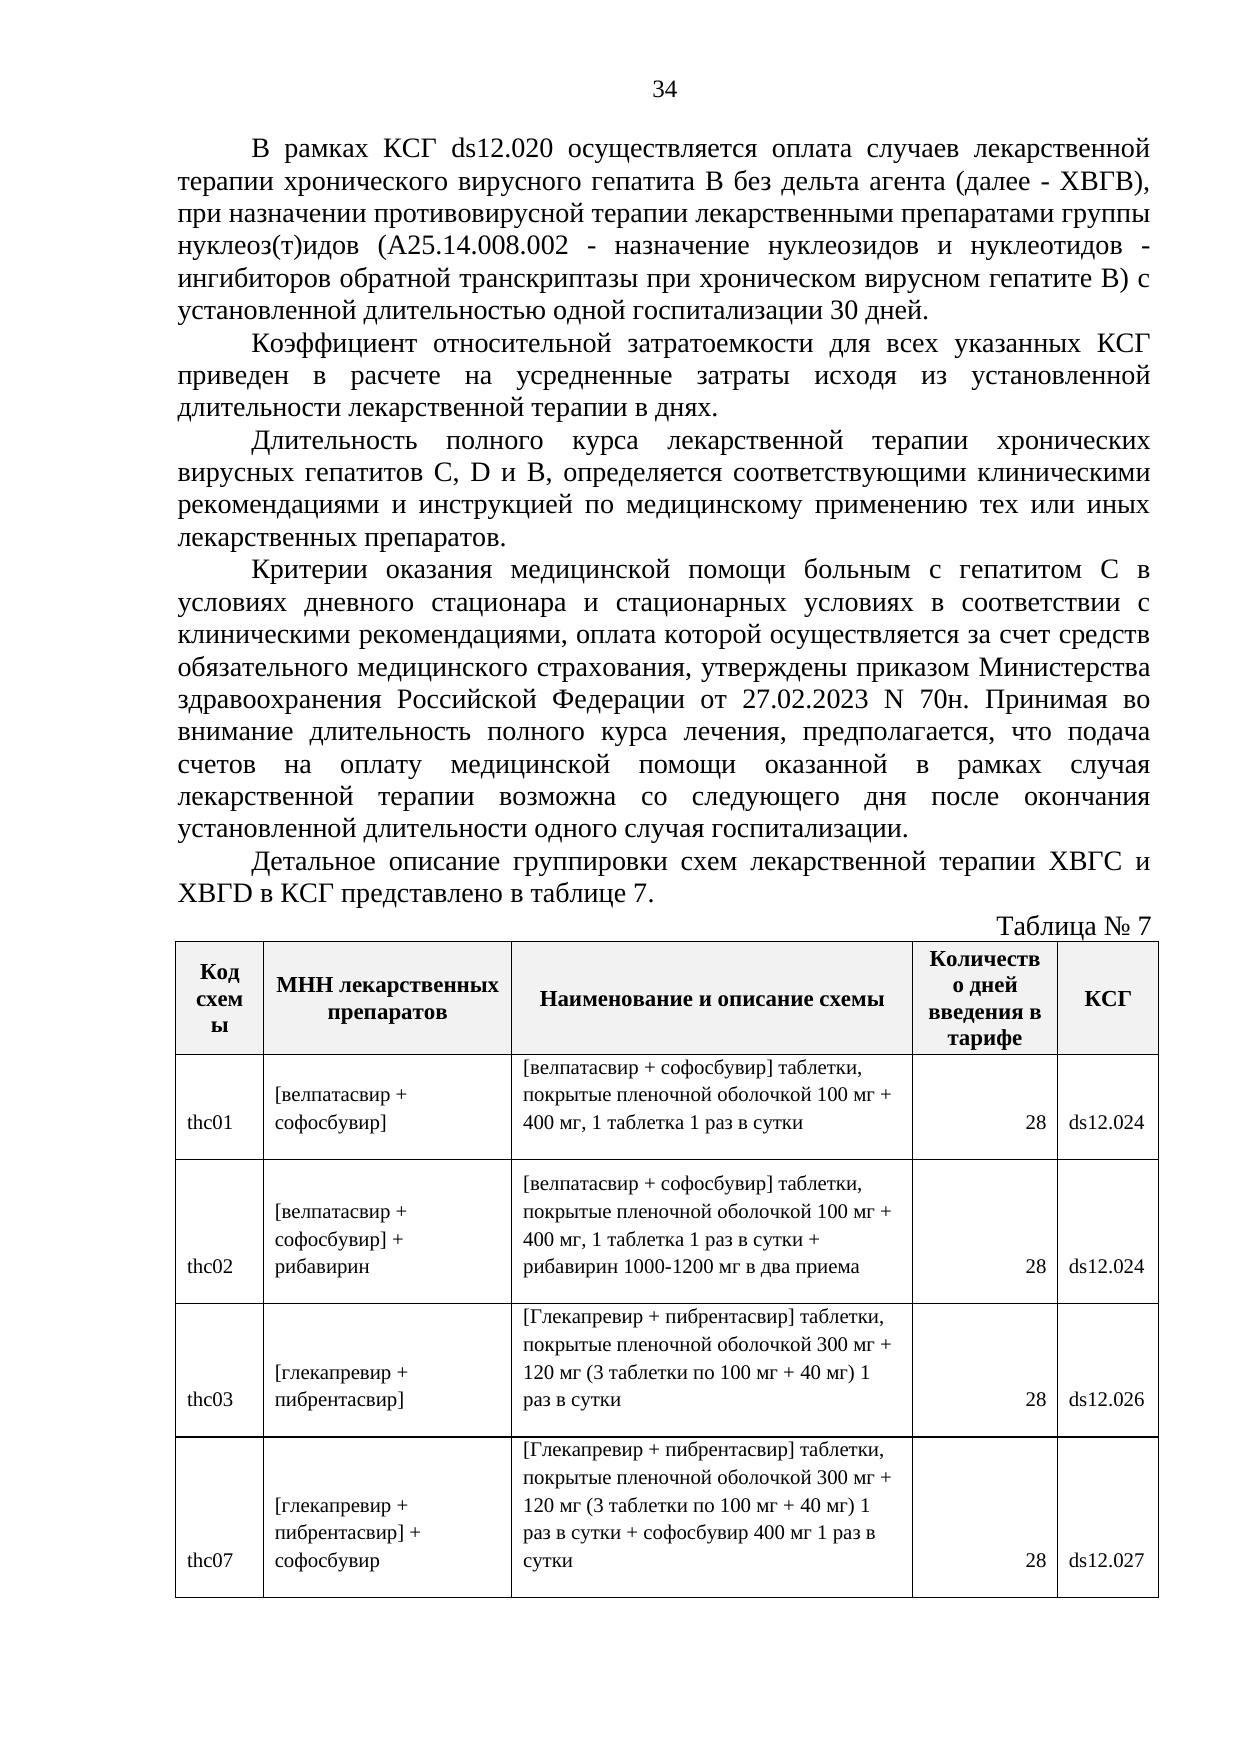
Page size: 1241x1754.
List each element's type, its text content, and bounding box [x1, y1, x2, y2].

table_cell [Глекапревир + пибрентасвир] таблетки, покрытые пленочной оболочкой 300 мг + 120 мг (3 таблетки по 100 мг + 40 мг) 1 раз в сутки [512, 1304, 912, 1436]
table_cell ds12.027 [1058, 1438, 1158, 1597]
table_cell [Глекапревир + пибрентасвир] таблетки, покрытые пленочной оболочкой 300 мг + 120 мг (3 таблетки по 100 мг + 40 мг) 1 раз в сутки + софосбувир 400 мг 1 раз в сутки [512, 1438, 912, 1597]
table_header Количество дней введения в тарифе [913, 942, 1057, 1054]
text Длительность полного курса лекарственной терапии хронических вирусных гепатитов C, D и B, определяется соответствующими клиническими рекомендациями и инструкцией по медицинскому применению тех или иных лекарственных препаратов. [177, 423, 1152, 552]
table_cell 28 [913, 1438, 1057, 1597]
text Коэффициент относительной затратоемкости для всех указанных КСГ приведен в расчете на усредненные затраты исходя из установленной длительности лекарственной терапии в днях. [177, 326, 1152, 423]
table_cell thc07 [176, 1438, 263, 1597]
table_cell thc03 [176, 1304, 263, 1436]
table_cell [велпатасвир + софосбувир] + рибавирин [264, 1160, 511, 1303]
table_cell ds12.024 [1058, 1055, 1158, 1159]
table_cell [велпатасвир + софосбувир] [264, 1055, 511, 1159]
table_header Наименование и описание схемы [512, 942, 912, 1054]
table_cell 28 [913, 1160, 1057, 1303]
table_cell ds12.026 [1058, 1304, 1158, 1436]
table_cell [глекапревир + пибрентасвир] + софосбувир [264, 1438, 511, 1597]
text Таблица № 7 [177, 909, 1152, 941]
table_cell 28 [913, 1304, 1057, 1436]
table_cell thc01 [176, 1055, 263, 1159]
table_cell ds12.024 [1058, 1160, 1158, 1303]
table_header Код схемы [176, 942, 263, 1054]
text В рамках КСГ ds12.020 осуществляется оплата случаев лекарственной терапии хронического вирусного гепатита B без дельта агента (далее - ХВГB), при назначении противовирусной терапии лекарственными препаратами группы нуклеоз(т)идов (A25.14.008.002 - назначение нуклеозидов и нуклеотидов - ингибиторов обратной транскриптазы при хроническом вирусном гепатите B) с установленной длительностью одной госпитализации 30 дней. [177, 131, 1152, 326]
table_cell [велпатасвир + софосбувир] таблетки, покрытые пленочной оболочкой 100 мг + 400 мг, 1 таблетка 1 раз в сутки [512, 1055, 912, 1159]
text Детальное описание группировки схем лекарственной терапии ХВГС и ХВГD в КСГ представлено в таблице 7. [177, 844, 1152, 909]
table_cell [велпатасвир + софосбувир] таблетки, покрытые пленочной оболочкой 100 мг + 400 мг, 1 таблетка 1 раз в сутки + рибавирин 1000-1200 мг в два приема [512, 1160, 912, 1303]
text Критерии оказания медицинской помощи больным с гепатитом C в условиях дневного стационара и стационарных условиях в соответствии с клиническими рекомендациями, оплата которой осуществляется за счет средств обязательного медицинского страхования, утверждены приказом Министерства здравоохранения Российской Федерации от 27.02.2023 N 70н. Принимая во внимание длительность полного курса лечения, предполагается, что подача счетов на оплату медицинской помощи оказанной в рамках случая лекарственной терапии возможна со следующего дня после окончания установленной длительности одного случая госпитализации. [177, 552, 1152, 844]
table_cell thc02 [176, 1160, 263, 1303]
table_header КСГ [1058, 942, 1158, 1054]
table_cell 28 [913, 1055, 1057, 1159]
table_header МНН лекарственных препаратов [264, 942, 511, 1054]
table_cell [глекапревир + пибрентасвир] [264, 1304, 511, 1436]
